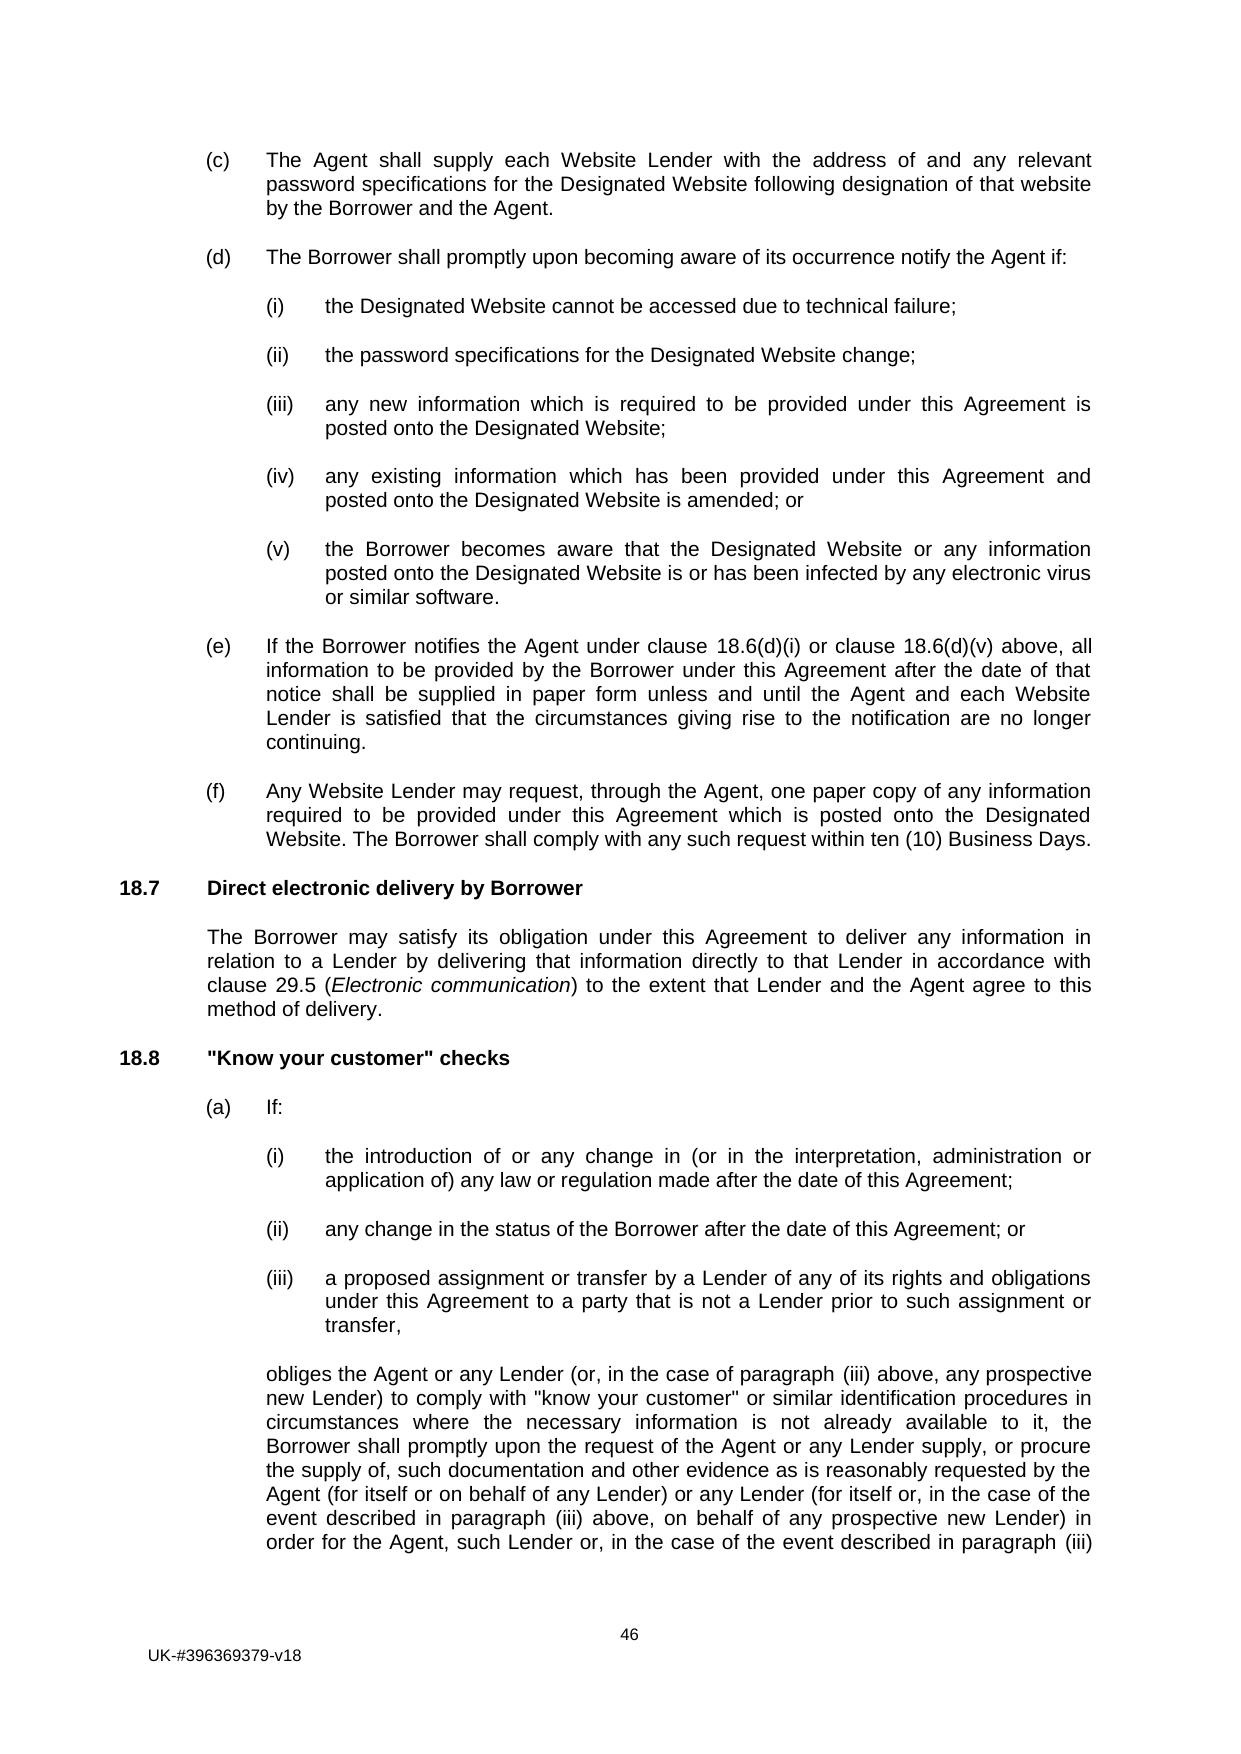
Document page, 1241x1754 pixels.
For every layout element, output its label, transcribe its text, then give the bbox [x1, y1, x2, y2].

text any change in the status of the Borrower after the date of this Agreement; or [266, 1216, 1092, 1240]
text Any Website Lender may request, through the Agent, one paper copy of any information required to be provided under this Agreement which is posted onto the Designated Website. The Borrower shall comply with any such request within ten (10) Business Days. [206, 779, 1092, 851]
text Direct electronic delivery by Borrower [160, 876, 1092, 900]
text If: [206, 1094, 1092, 1118]
text If the Borrower notifies the Agent under clause 18.6(d)(i) or clause 18.6(d)(v) above, all information to be provided by the Borrower under this Agreement after the date of that notice shall be supplied in paper form unless and until the Agent and each Website Lender is satisfied that the circumstances giving rise to the notification are no longer continuing. [206, 634, 1092, 754]
text the Borrower becomes aware that the Designated Website or any information posted onto the Designated Website is or has been infected by any electronic virus or similar software. [266, 537, 1092, 609]
text the password specifications for the Designated Website change; [266, 342, 1092, 366]
text any new information which is required to be provided under this Agreement is posted onto the Designated Website; [266, 391, 1092, 439]
text the Designated Website cannot be accessed due to technical failure; [266, 293, 1092, 317]
text The Agent shall supply each Website Lender with the address of and any relevant password specifications for the Designated Website following designation of that website by the Borrower and the Agent. [206, 148, 1092, 219]
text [266, 1362, 1092, 1554]
text any existing information which has been provided under this Agreement and posted onto the Designated Website is amended; or [266, 464, 1092, 512]
text the introduction of or any change in (or in the interpretation, administration or application of) any law or regulation made after the date of this Agreement; [266, 1143, 1092, 1191]
text The Borrower may satisfy its obligation under this Agreement to deliver any information in relation to a Lender by delivering that information directly to that Lender in accordance with clause 29.5 (Electronic communication) to the extent that Lender and the Agent agree to this method of delivery. [207, 925, 1092, 1021]
text "Know your customer" checks [160, 1046, 1092, 1069]
text a proposed assignment or transfer by a Lender of any of its rights and obligations under this Agreement to a party that is not a Lender prior to such assignment or transfer, [266, 1265, 1092, 1337]
text The Borrower shall promptly upon becoming aware of its occurrence notify the Agent if: [206, 244, 1092, 268]
